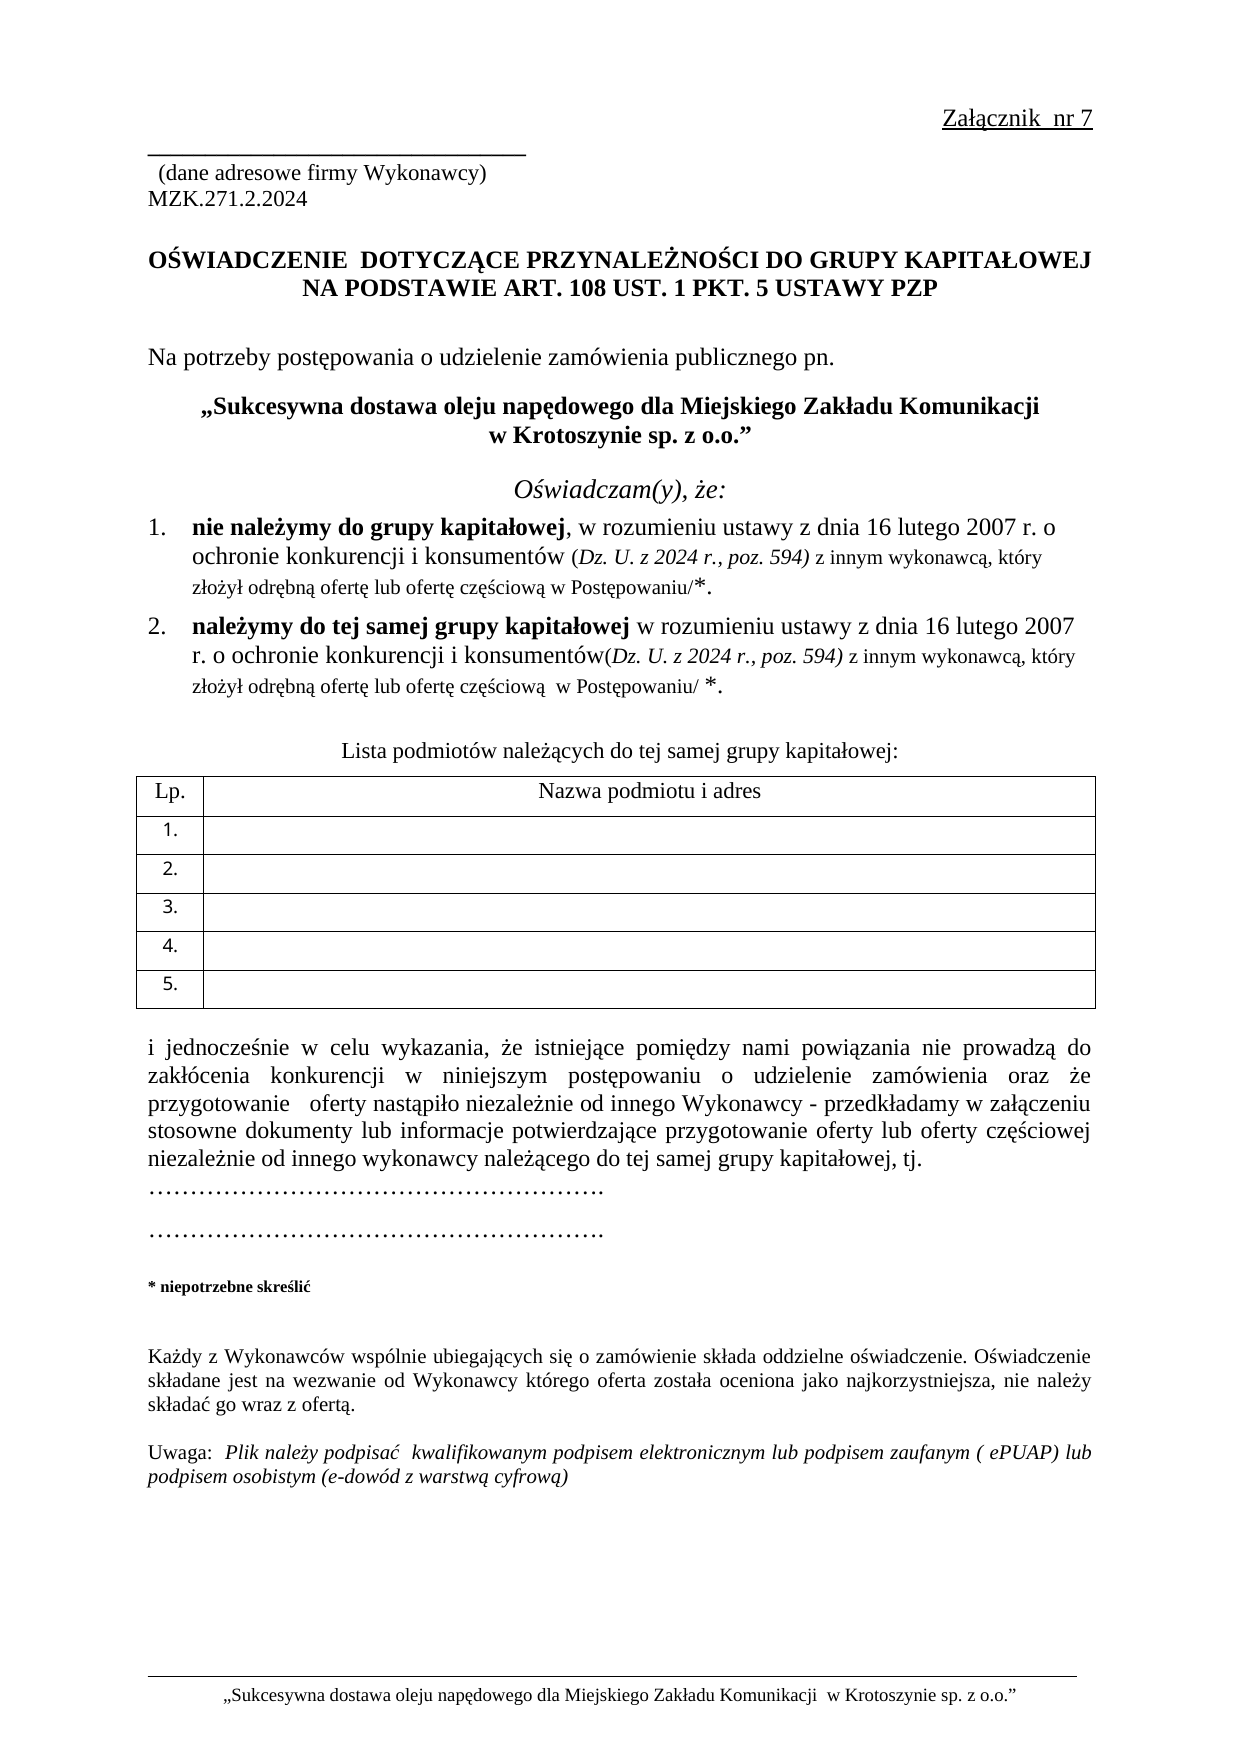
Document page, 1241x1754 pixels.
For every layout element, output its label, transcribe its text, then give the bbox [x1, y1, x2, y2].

text NA PODSTAWIE ART. 108 UST. 1 PKT. 5 USTAWY PZP [148, 273, 1093, 302]
text OŚWIADCZENIE DOTYCZĄCE PRZYNALEŻNOŚCI DO GRUPY KAPITAŁOWEJ [148, 245, 1093, 273]
table_cell [204, 932, 1095, 970]
text i jednocześnie w celu wykazania, że istniejące pomiędzy nami powiązania nie prowadzą do zakłócenia konkurencji w niniejszym postępowaniu o udzielenie zamówienia oraz że przygotowanie oferty nastąpiło niezależnie od innego Wykonawcy - przedkładamy w załączeniu stosowne dokumenty lub informacje potwierdzające przygotowanie oferty lub oferty częściowej niezależnie od innego wykonawcy należącego do tej samej grupy kapitałowej, tj. [148, 1033, 1093, 1171]
table_cell 3. [137, 894, 203, 931]
table_header Nazwa podmiotu i adres [204, 777, 1095, 816]
table_cell [204, 971, 1095, 1008]
text * niepotrzebne skreślić [148, 1277, 1093, 1296]
table_header Lp. [137, 777, 203, 816]
table_cell 5. [137, 971, 203, 1008]
table_cell [204, 894, 1095, 931]
table_cell 4. [137, 932, 203, 970]
table_cell [204, 855, 1095, 893]
text ………………………………………………. [148, 1214, 1093, 1243]
list (dane adresowe firmy Wykonawcy) [148, 158, 1093, 185]
text Na potrzeby postępowania o udzielenie zamówienia publicznego pn. [148, 342, 1093, 371]
text Oświadczam(y), że: [148, 473, 1093, 504]
list _________________________________ [148, 132, 1093, 158]
text ………………………………………………. [148, 1171, 1093, 1200]
table_cell 2. [137, 855, 203, 893]
text MZK.271.2.2024 [148, 185, 1093, 211]
list Załącznik nr 7 [148, 103, 1093, 132]
list nie należymy do grupy kapitałowej, w rozumieniu ustawy z dnia 16 lutego 2007 r. o ochronie konkurencji i konsumentów (Dz. U. z 2024 r., poz. 594) z innym wykonawcą, który złożył odrębną ofertę lub ofertę częściową w Postępowaniu/*. [148, 512, 1093, 599]
table_cell [204, 817, 1095, 854]
text Każdy z Wykonawców wspólnie ubiegających się o zamówienie składa oddzielne oświadczenie. Oświadczenie składane jest na wezwanie od Wykonawcy którego oferta została oceniona jako najkorzystniejsza, nie należy składać go wraz z ofertą. [148, 1344, 1093, 1416]
list należymy do tej samej grupy kapitałowej w rozumieniu ustawy z dnia 16 lutego 2007 r. o ochronie konkurencji i konsumentów(Dz. U. z 2024 r., poz. 594) z innym wykonawcą, który złożył odrębną ofertę lub ofertę częściową w Postępowaniu/ *. [148, 611, 1093, 698]
text Lista podmiotów należących do tej samej grupy kapitałowej: [148, 737, 1093, 763]
table_cell 1. [137, 817, 203, 854]
text Uwaga: Plik należy podpisać kwalifikowanym podpisem elektronicznym lub podpisem zaufanym ( ePUAP) lub podpisem osobistym (e-dowód z warstwą cyfrową) [148, 1440, 1093, 1488]
text „Sukcesywna dostawa oleju napędowego dla Miejskiego Zakładu Komunikacji w Krotoszynie sp. z o.o.” [148, 391, 1093, 449]
